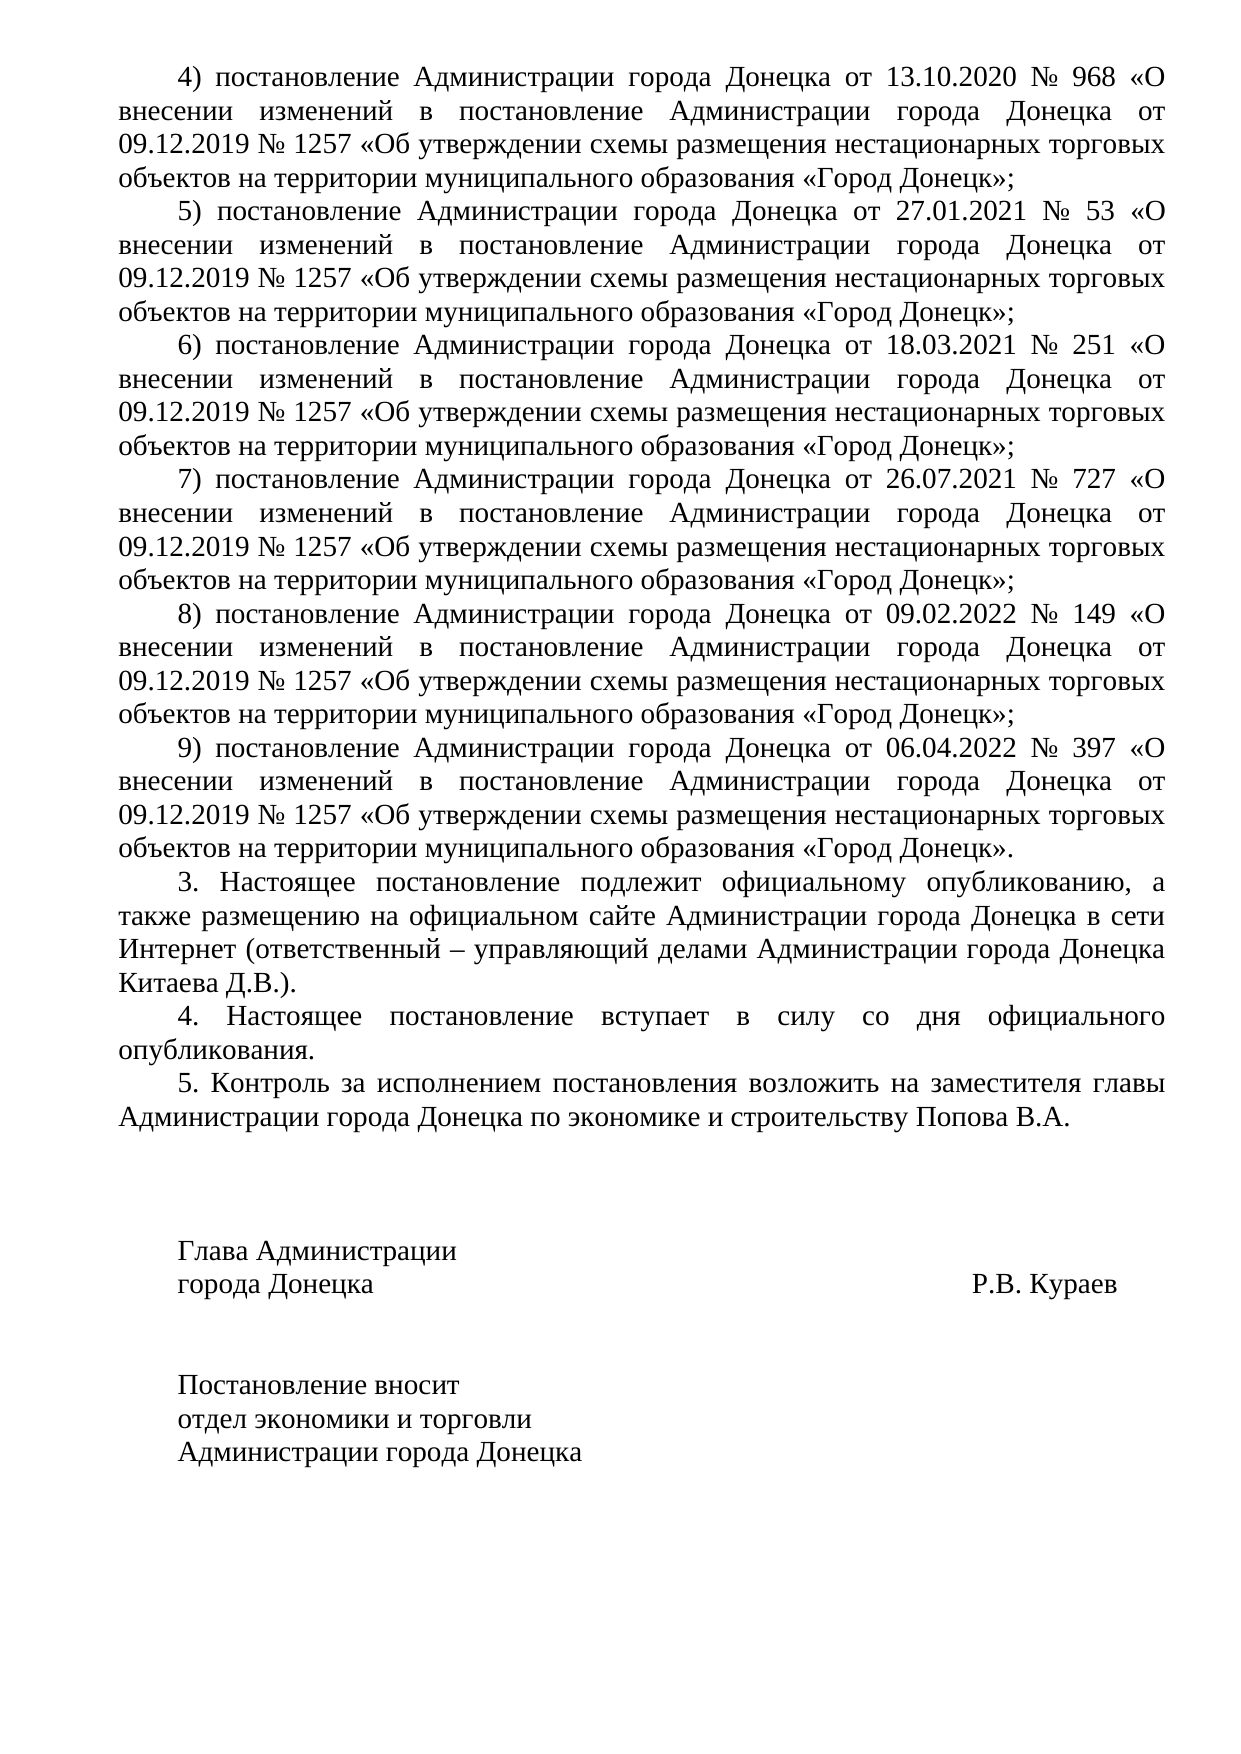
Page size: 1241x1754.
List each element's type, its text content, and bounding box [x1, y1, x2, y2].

text 7) постановление Администрации города Донецка от 26.07.2021 № 727 «О внесении изменений в постановление Администрации города Донецка от 09.12.2019 № 1257 «Об утверждении схемы размещения нестационарных торговых объектов на территории муниципального образования «Город Донецк»; [118, 462, 1166, 596]
text 4) постановление Администрации города Донецка от 13.10.2020 № 968 «О внесении изменений в постановление Администрации города Донецка от 09.12.2019 № 1257 «Об утверждении схемы размещения нестационарных торговых объектов на территории муниципального образования «Город Донецк»; [118, 59, 1166, 193]
text 4. Настоящее постановление вступает в силу со дня официального опубликования. [118, 998, 1166, 1065]
text 6) постановление Администрации города Донецка от 18.03.2021 № 251 «О внесении изменений в постановление Администрации города Донецка от 09.12.2019 № 1257 «Об утверждении схемы размещения нестационарных торговых объектов на территории муниципального образования «Город Донецк»; [118, 327, 1166, 462]
text Глава Администрации [118, 1233, 1166, 1267]
text города Донецка Р.В. Кураев [118, 1267, 1166, 1300]
text 9) постановление Администрации города Донецка от 06.04.2022 № 397 «О внесении изменений в постановление Администрации города Донецка от 09.12.2019 № 1257 «Об утверждении схемы размещения нестационарных торговых объектов на территории муниципального образования «Город Донецк». [118, 730, 1166, 864]
text 3. Настоящее постановление подлежит официальному опубликованию, а также размещению на официальном сайте Администрации города Донецка в сети Интернет (ответственный – управляющий делами Администрации города Донецка Китаева Д.В.). [118, 864, 1166, 998]
text 5) постановление Администрации города Донецка от 27.01.2021 № 53 «О внесении изменений в постановление Администрации города Донецка от 09.12.2019 № 1257 «Об утверждении схемы размещения нестационарных торговых объектов на территории муниципального образования «Город Донецк»; [118, 193, 1166, 327]
text 8) постановление Администрации города Донецка от 09.02.2022 № 149 «О внесении изменений в постановление Администрации города Донецка от 09.12.2019 № 1257 «Об утверждении схемы размещения нестационарных торговых объектов на территории муниципального образования «Город Донецк»; [118, 596, 1166, 730]
text 5. Контроль за исполнением постановления возложить на заместителя главы Администрации города Донецка по экономике и строительству Попова В.А. [118, 1065, 1166, 1132]
text Администрации города Донецка [118, 1434, 1166, 1468]
text отдел экономики и торговли [118, 1401, 1166, 1434]
text Постановление вносит [118, 1367, 1166, 1401]
